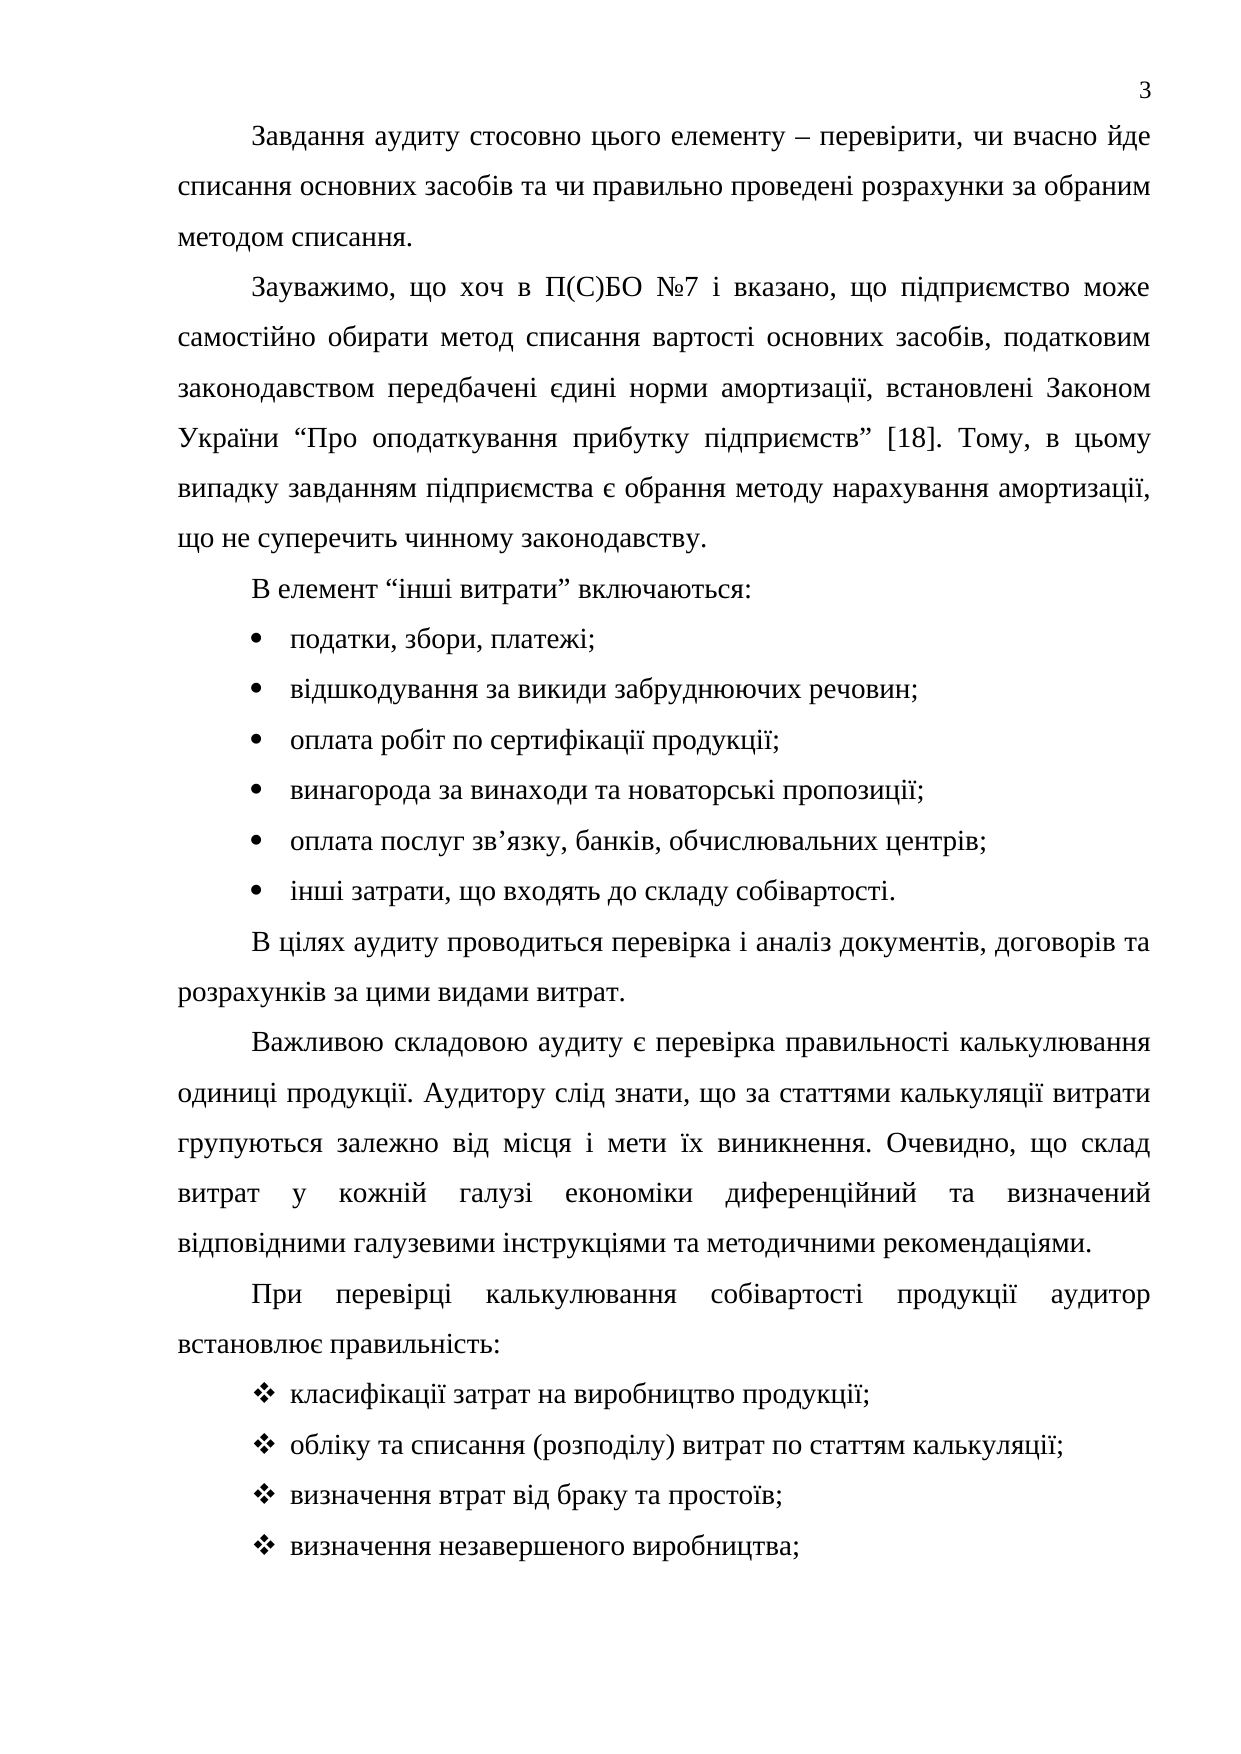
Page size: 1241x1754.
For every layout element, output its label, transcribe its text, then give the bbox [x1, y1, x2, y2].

list класифікації затрат на виробництво продукції; [177, 1377, 1152, 1410]
list інші затрати, що входять до складу собівартості. [177, 873, 1152, 907]
list визначення втрат від браку та простоїв; [177, 1477, 1152, 1511]
list винагорода за винаходи та новаторські пропозиції; [177, 772, 1152, 806]
list обліку та списання (розподілу) витрат по статтям калькуляції; [177, 1427, 1152, 1461]
text Зауважимо, що хоч в П(С)БО №7 і вказано, що підприємство може самостійно обирати метод списання вартості основних засобів, податковим законодавством передбачені єдині норми амортизації, встановлені Законом України “Про оподаткування прибутку підприємств” [18]. Тому, в цьому випадку завданням підприємства є обрання методу нарахування амортизації, що не суперечить чинному законодавству. [177, 269, 1152, 554]
list оплата робіт по сертифікації продукції; [177, 722, 1152, 756]
list визначення незавершеного виробництва; [177, 1528, 1152, 1561]
list відшкодування за викиди забруднюючих речовин; [177, 672, 1152, 705]
text В цілях аудиту проводиться перевірка і аналіз документів, договорів та розрахунків за цими видами витрат. [177, 924, 1152, 1008]
text Важливою складовою аудиту є перевірка правильності калькулювання одиниці продукції. Аудитору слід знати, що за статтями калькуляції витрати групуються залежно від місця і мети їх виникнення. Очевидно, що склад витрат у кожній галузі економіки диференційний та визначений відповідними галузевими інструкціями та методичними рекомендаціями. [177, 1024, 1152, 1259]
text При перевірці калькулювання собівартості продукції аудитор встановлює правильність: [177, 1276, 1152, 1360]
list податки, збори, платежі; [177, 621, 1152, 655]
text Завдання аудиту стосовно цього елементу – перевірити, чи вчасно йде списання основних засобів та чи правильно проведені розрахунки за обраним методом списання. [177, 118, 1152, 252]
list оплата послуг зв’язку, банків, обчислювальних центрів; [177, 823, 1152, 857]
text В елемент “інші витрати” включаються: [177, 571, 1152, 604]
